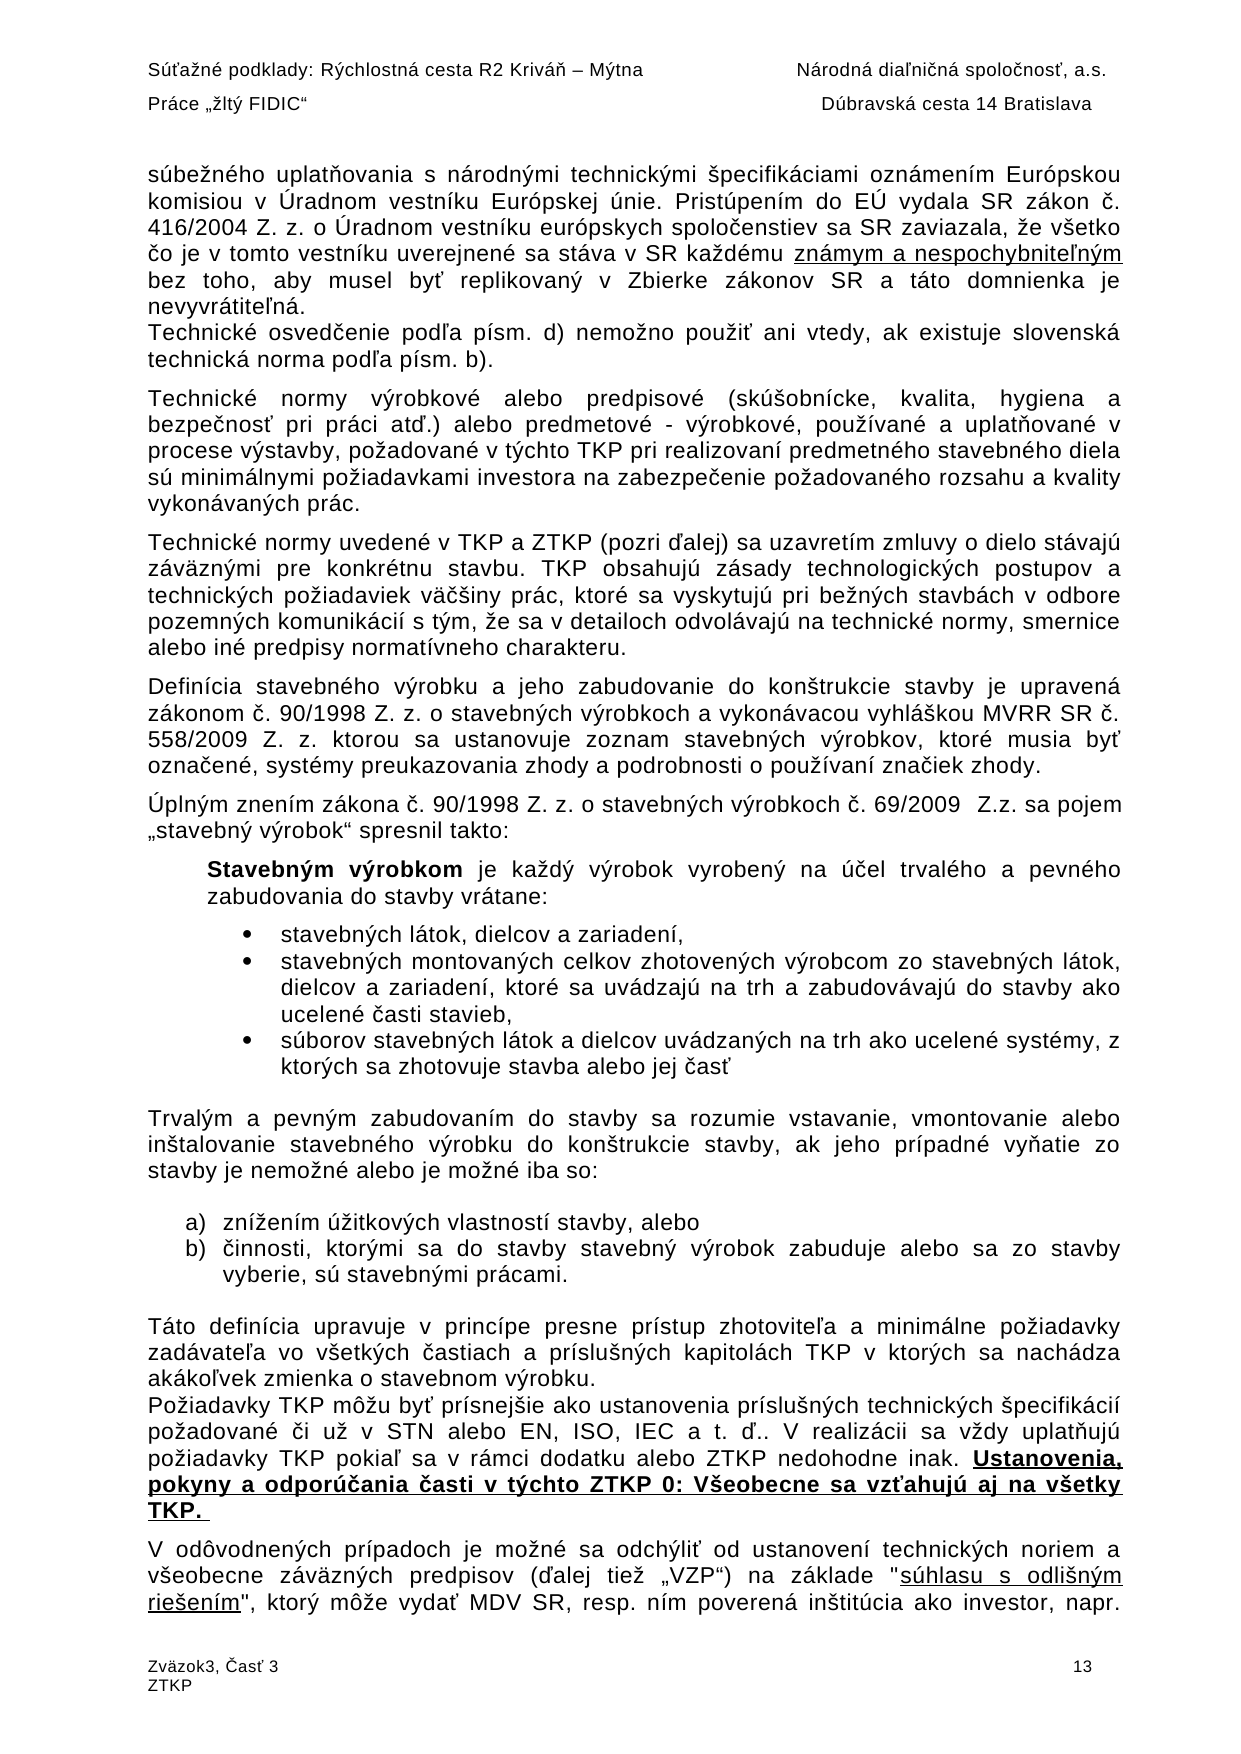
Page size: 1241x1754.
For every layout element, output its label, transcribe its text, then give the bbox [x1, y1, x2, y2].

text Požiadavky TKP môžu byť prísnejšie ako ustanovenia príslušných technických špecifikácií požadované či už v STN alebo EN, ISO, IEC a t. ď.. V realizácii sa vždy uplatňujú požiadavky TKP pokiaľ sa v rámci dodatku alebo ZTKP nedohodne inak. Ustanovenia, pokyny a odporúčania časti v týchto ZTKP 0: Všeobecne sa vzťahujú aj na všetky TKP. [148, 1392, 1122, 1494]
text Technické normy výrobkové alebo predpisové (skúšobnícke, kvalita, hygiena a bezpečnosť pri práci atď.) alebo predmetové - výrobkové, používané a uplatňované v procese výstavby, požadované v týchto TKP pri realizovaní predmetného stavebného diela sú minimálnymi požiadavkami investora na zabezpečenie požadovaného rozsahu a kvality vykonávaných prác. [148, 384, 1122, 516]
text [148, 1536, 1122, 1615]
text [148, 161, 1122, 319]
text Technické osvedčenie podľa písm. d) nemožno použiť ani vtedy, ak existuje slovenská technická norma podľa písm. b). [148, 319, 1122, 372]
text Definícia stavebného výrobku a jeho zabudovanie do konštrukcie stavby je upravená zákonom č. 90/1998 Z. z. o stavebných výrobkoch a vykonávacou vyhláškou MVRR SR č. 558/2009 Z. z. ktorou sa ustanovuje zoznam stavebných výrobkov, ktoré musia byť označené, systémy preukazovania zhody a podrobnosti o používaní značiek zhody. [148, 673, 1122, 778]
list súborov stavebných látok a dielcov uvádzaných na trh ako ucelené systémy, z ktorých sa zhotovuje stavba alebo jej časť [243, 1027, 1122, 1079]
text Trvalým a pevným zabudovaním do stavby sa rozumie vstavanie, vmontovanie alebo inštalovanie stavebného výrobku do konštrukcie stavby, ak jeho prípadné vyňatie zo stavby je nemožné alebo je možné iba so: [148, 1104, 1122, 1184]
text Požiadavky TKP môžu byť prísnejšie ako ustanovenia príslušných technických špecifikácií požadované či už v STN alebo EN, ISO, IEC a t. ď.. V realizácii sa vždy uplatňujú požiadavky TKP pokiaľ sa v rámci dodatku alebo ZTKP nedohodne inak. Ustanovenia, pokyny a odporúčania časti v týchto ZTKP 0: Všeobecne sa vzťahujú aj na všetky TKP. [148, 1495, 1122, 1523]
text Technické normy uvedené v TKP a ZTKP (pozri ďalej) sa uzavretím zmluvy o dielo stávajú záväznými pre konkrétnu stavbu. TKP obsahujú zásady technologických postupov a technických požiadaviek väčšiny prác, ktoré sa vyskytujú pri bežných stavbách v odbore pozemných komunikácií s tým, že sa v detailoch odvolávajú na technické normy, smernice alebo iné predpisy normatívneho charakteru. [148, 529, 1122, 661]
text Táto definícia upravuje v princípe presne prístup zhotoviteľa a minimálne požiadavky zadávateľa vo všetkých častiach a príslušných kapitolách TKP v ktorých sa nachádza akákoľvek zmienka o stavebnom výrobku. [148, 1313, 1122, 1392]
list stavebných montovaných celkov zhotovených výrobcom zo stavebných látok, dielcov a zariadení, ktoré sa uvádzajú na trh a zabudovávajú do stavby ako ucelené časti stavieb, [243, 948, 1122, 1027]
list znížením úžitkových vlastností stavby, alebo [185, 1209, 1122, 1235]
list činnosti, ktorými sa do stavby stavebný výrobok zabuduje alebo sa zo stavby vyberie, sú stavebnými prácami. [185, 1235, 1122, 1288]
text Stavebným výrobkom je každý výrobok vyrobený na účel trvalého a pevného zabudovania do stavby vrátane: [207, 856, 1122, 909]
text Úplným znením zákona č. 90/1998 Z. z. o stavebných výrobkoch č. 69/2009 Z.z. sa pojem „stavebný výrobok“ spresnil takto: [148, 791, 1122, 844]
list stavebných látok, dielcov a zariadení, [243, 921, 1122, 948]
